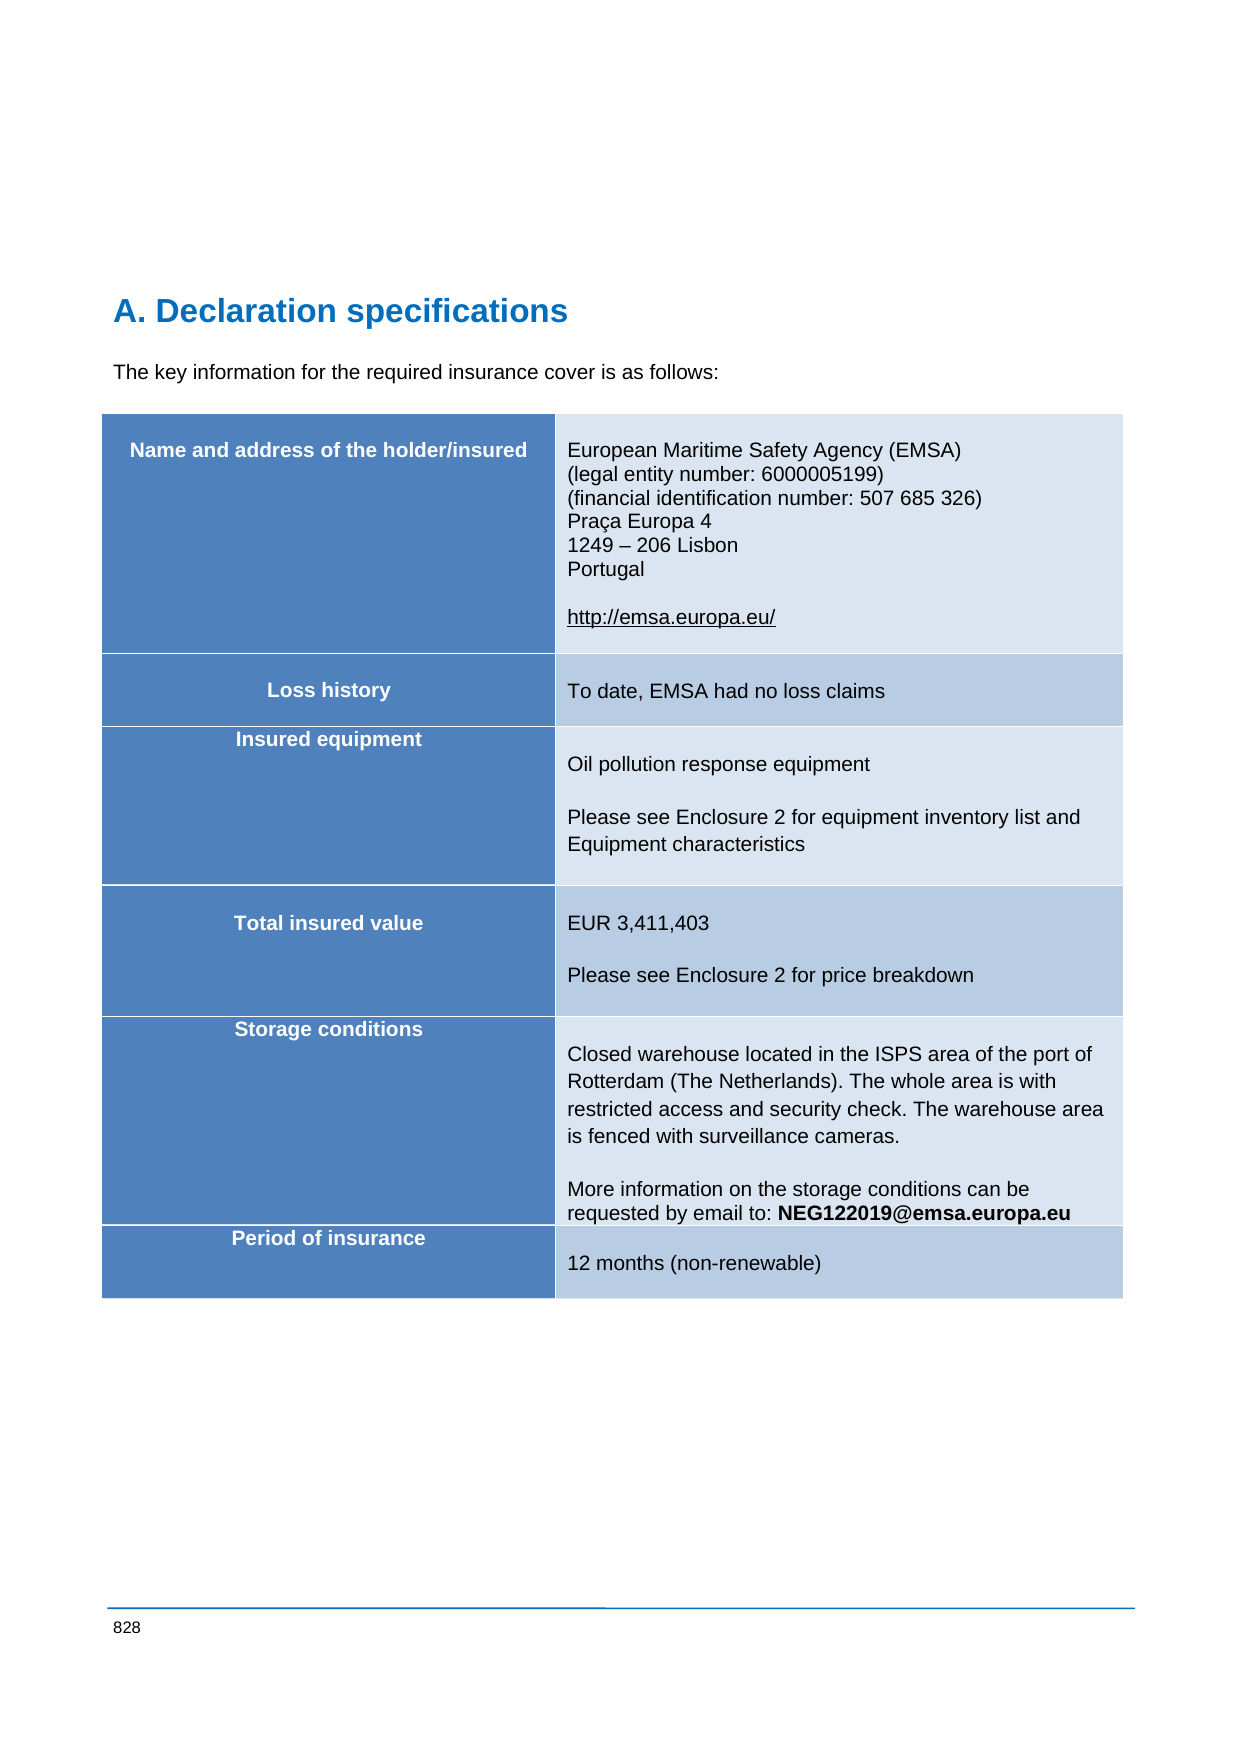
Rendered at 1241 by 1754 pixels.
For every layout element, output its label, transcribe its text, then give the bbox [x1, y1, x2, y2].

table_cell Total insured value [102, 886, 555, 1016]
table_header European Maritime Safety Agency (EMSA) (legal entity number: 6000005199) (financial identification number: 507 685 326) Praça Europa 4 1249 – 206 Lisbon Portugal http://emsa.europa.eu/ [556, 414, 1123, 653]
table_cell Period of insurance [102, 1226, 555, 1298]
text The key information for the required insurance cover is as follows: [113, 360, 1127, 384]
table_cell Closed warehouse located in the ISPS area of the port of Rotterdam (The Netherlands). The whole area is with restricted access and security check. The warehouse area is fenced with surveillance cameras. More information on the storage conditions can be requested by email to: NEG122019@emsa.europa.eu [556, 1017, 1123, 1224]
text A. Declaration specifications [113, 291, 1127, 329]
table_cell Loss history [102, 654, 555, 726]
table_header Name and address of the holder/insured [102, 414, 555, 653]
table_cell Insured equipment [102, 727, 555, 884]
table_cell Storage conditions [102, 1017, 555, 1224]
table_cell To date, EMSA had no loss claims [556, 654, 1123, 726]
table_cell 12 months (non-renewable) [556, 1226, 1123, 1298]
table_cell EUR 3,411,403 Please see Enclosure 2 for price breakdown [556, 886, 1123, 1016]
table_cell Oil pollution response equipment Please see Enclosure 2 for equipment inventory list and Equipment characteristics [556, 727, 1123, 884]
